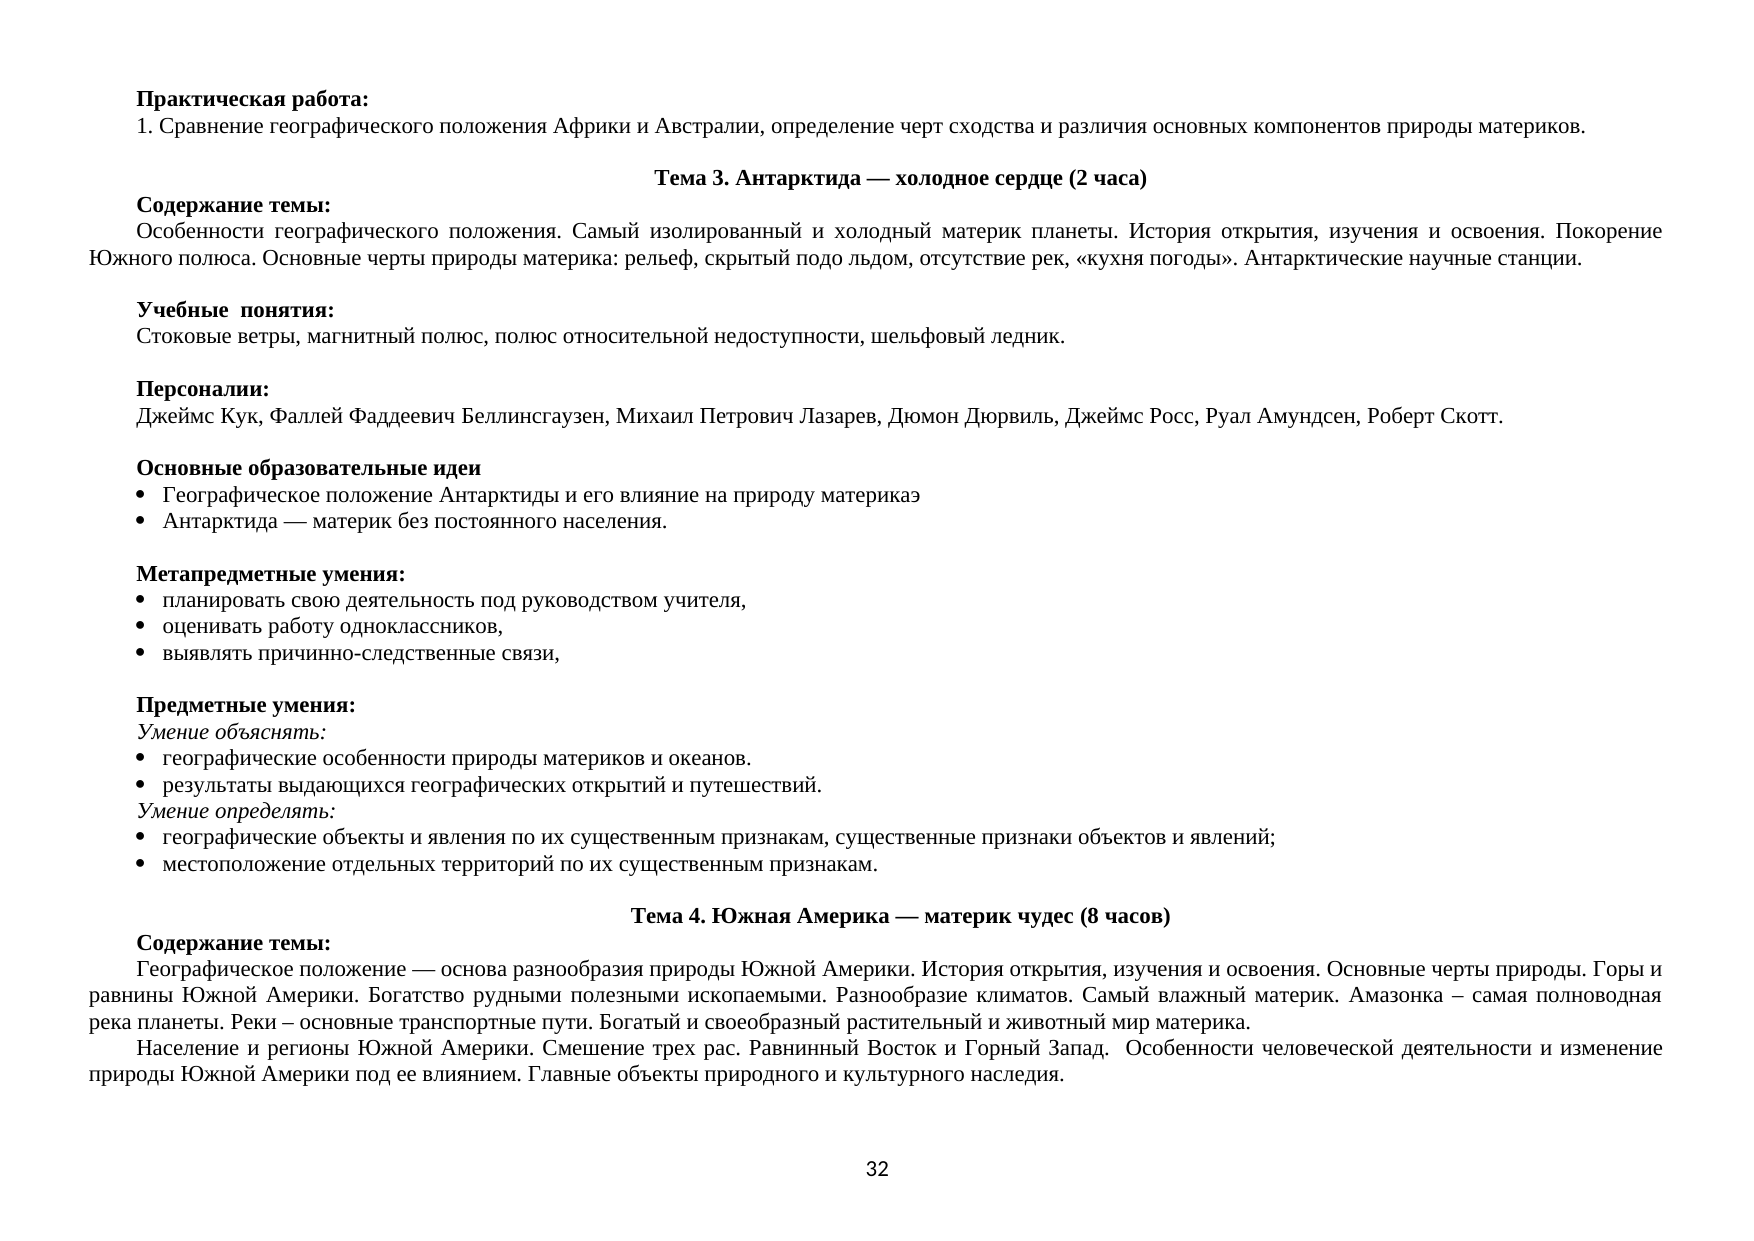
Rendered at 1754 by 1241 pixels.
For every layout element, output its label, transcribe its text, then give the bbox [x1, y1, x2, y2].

text Умение объяснять: [89, 718, 1665, 744]
list географические особенности природы материков и океанов. [89, 744, 1665, 771]
text Учебные понятия: [89, 296, 1665, 323]
text Население и регионы Южной Америки. Смешение трех рас. Равнинный Восток и Горный Запад. Особенности человеческой деятельности и изменение природы Южной Америки под ее влиянием. Главные объекты природного и культурного наследия. [89, 1034, 1665, 1087]
text Джеймс Кук, Фаллей Фаддеевич Беллинсгаузен, Михаил Петрович Лазарев, Дюмон Дюрвиль, Джеймс Росс, Руал Амундсен, Роберт Скотт. [89, 402, 1665, 428]
list Антарктида — материк без постоянного населения. [89, 507, 1665, 533]
text Предметные умения: [89, 692, 1665, 718]
text Содержание темы: [89, 191, 1665, 217]
list результаты выдающихся географических открытий и путешествий. [89, 771, 1665, 797]
text Особенности географического положения. Самый изолированный и холодный материк планеты. История открытия, изучения и освоения. Покорение Южного полюса. Основные черты природы материка: рельеф, скрытый подо льдом, отсутствие рек, «кухня погоды». Антарктические научные станции. [89, 217, 1665, 270]
text Тема 3. Антарктида — холодное сердце (2 часа) [89, 164, 1665, 191]
text Содержание темы: [89, 929, 1665, 955]
text Географическое положение — основа разнообразия природы Южной Америки. История открытия, изучения и освоения. Основные черты природы. Горы и равнины Южной Америки. Богатство рудными полезными ископаемыми. Разнообразие климатов. Самый влажный материк. Амазонка – самая полноводная река планеты. Реки – основные транспортные пути. Богатый и своеобразный растительный и животный мир материка. [89, 955, 1665, 1034]
list планировать свою деятельность под руководством учителя, [89, 586, 1665, 612]
text Практическая работа: [89, 85, 1665, 112]
list географические объекты и явления по их существенным признакам, существенные признаки объектов и явлений; [89, 823, 1665, 850]
text 1. Сравнение географического положения Африки и Австралии, определение черт сходства и различия основных компонентов природы материков. [89, 112, 1665, 138]
text Умение определять: [89, 797, 1665, 823]
list местоположение отдельных территорий по их существенным признакам. [89, 850, 1665, 876]
list выявлять причинно-следственные связи, [89, 639, 1665, 665]
text Персоналии: [89, 375, 1665, 402]
text Метапредметные умения: [89, 560, 1665, 586]
list Географическое положение Антарктиды и его влияние на природу материкаэ [89, 481, 1665, 507]
text Основные образовательные идеи [89, 454, 1665, 481]
text Стоковые ветры, магнитный полюс, полюс относительной недоступности, шельфовый ледник. [89, 323, 1665, 349]
list оценивать работу одноклассников, [89, 612, 1665, 639]
text Тема 4. Южная Америка — материк чудес (8 часов) [89, 902, 1665, 929]
